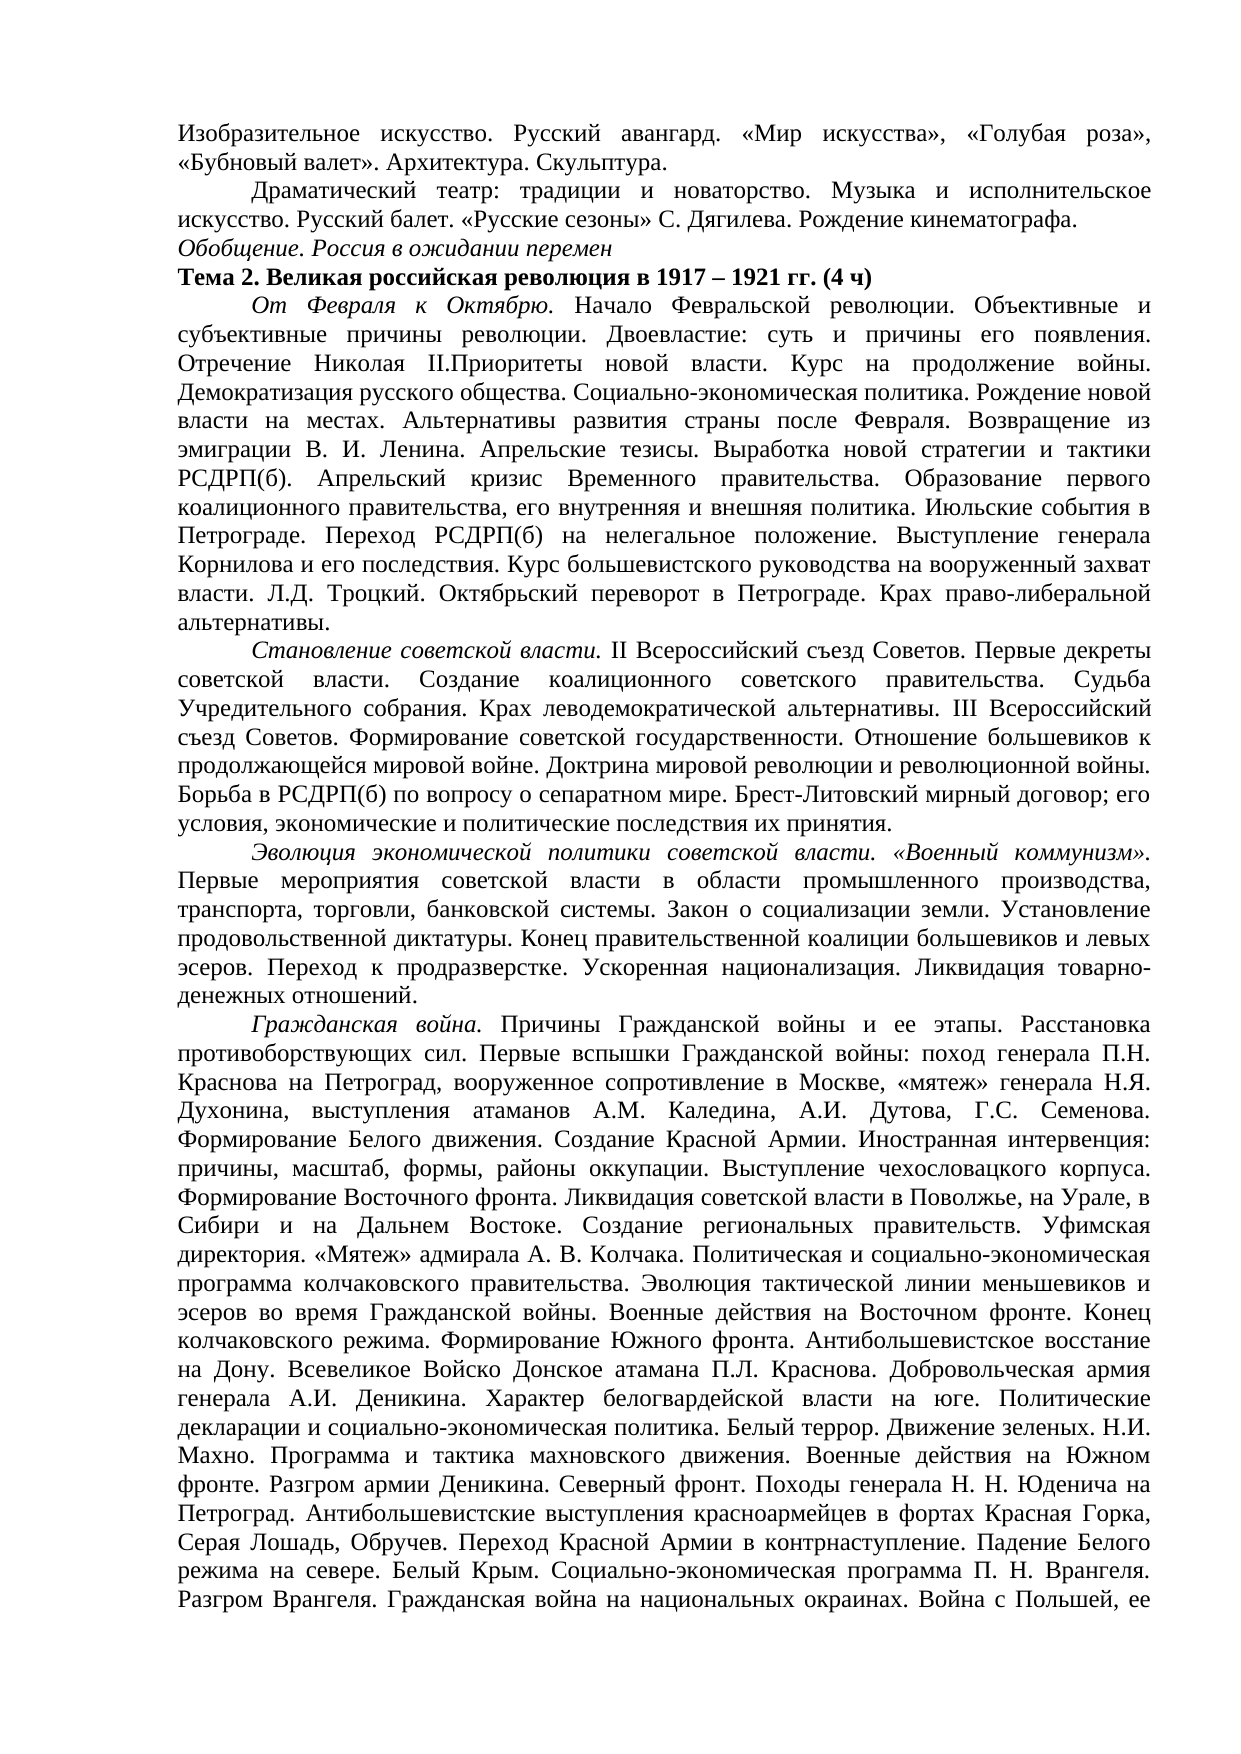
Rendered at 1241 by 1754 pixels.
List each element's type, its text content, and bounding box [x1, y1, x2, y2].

text Обобщение. Россия в ожидании перемен [177, 233, 1152, 262]
text Драматический театр: традиции и новаторство. Музыка и исполнительское искусство. Русский балет. «Русские сезоны» С. Дягилева. Рождение кинематографа. [177, 176, 1152, 233]
text От Февраля к Октябрю. Начало Февральской революции. Объективные и субъективные причины революции. Двоевластие: суть и причины его появления. Отречение Николая II.Приоритеты новой власти. Курс на продолжение войны. Демократизация русского общества. Социально-экономическая политика. Рождение новой власти на местах. Альтернативы развития страны после Февраля. Возвращение из эмиграции В. И. Ленина. Апрельские тезисы. Выработка новой стратегии и тактики РСДРП(б). Апрельский кризис Временного правительства. Образование первого коалиционного правительства, его внутренняя и внешняя политика. Июльские события в Петрограде. Переход РСДРП(б) на нелегальное положение. Выступление генерала Корнилова и его последствия. Курс большевистского руководства на вооруженный захват власти. Л.Д. Троцкий. Октябрьский переворот в Петрограде. Крах право-либеральной альтернативы. [177, 291, 1152, 636]
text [177, 118, 1152, 176]
text Тема 2. Великая российская революция в 1917 – 1921 гг. (4 ч) [177, 262, 1152, 291]
text Становление советской власти. II Всероссийский съезд Советов. Первые декреты советской власти. Создание коалиционного советского правительства. Судьба Учредительного собрания. Крах леводемократической альтернативы. III Всероссийский съезд Советов. Формирование советской государственности. Отношение большевиков к продолжающейся мировой войне. Доктрина мировой революции и революционной войны. Борьба в РСДРП(б) по вопросу о сепаратном мире. Брест-Литовский мирный договор; его условия, экономические и политические последствия их принятия. [177, 636, 1152, 837]
text Эволюция экономической политики советской власти. «Военный коммунизм». Первые мероприятия советской власти в области промышленного производства, транспорта, торговли, банковской системы. Закон о социализации земли. Установление продовольственной диктатуры. Конец правительственной коалиции большевиков и левых эсеров. Переход к продразверстке. Ускоренная национализация. Ликвидация товарно-денежных отношений. [177, 837, 1152, 1009]
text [177, 1009, 1152, 1613]
